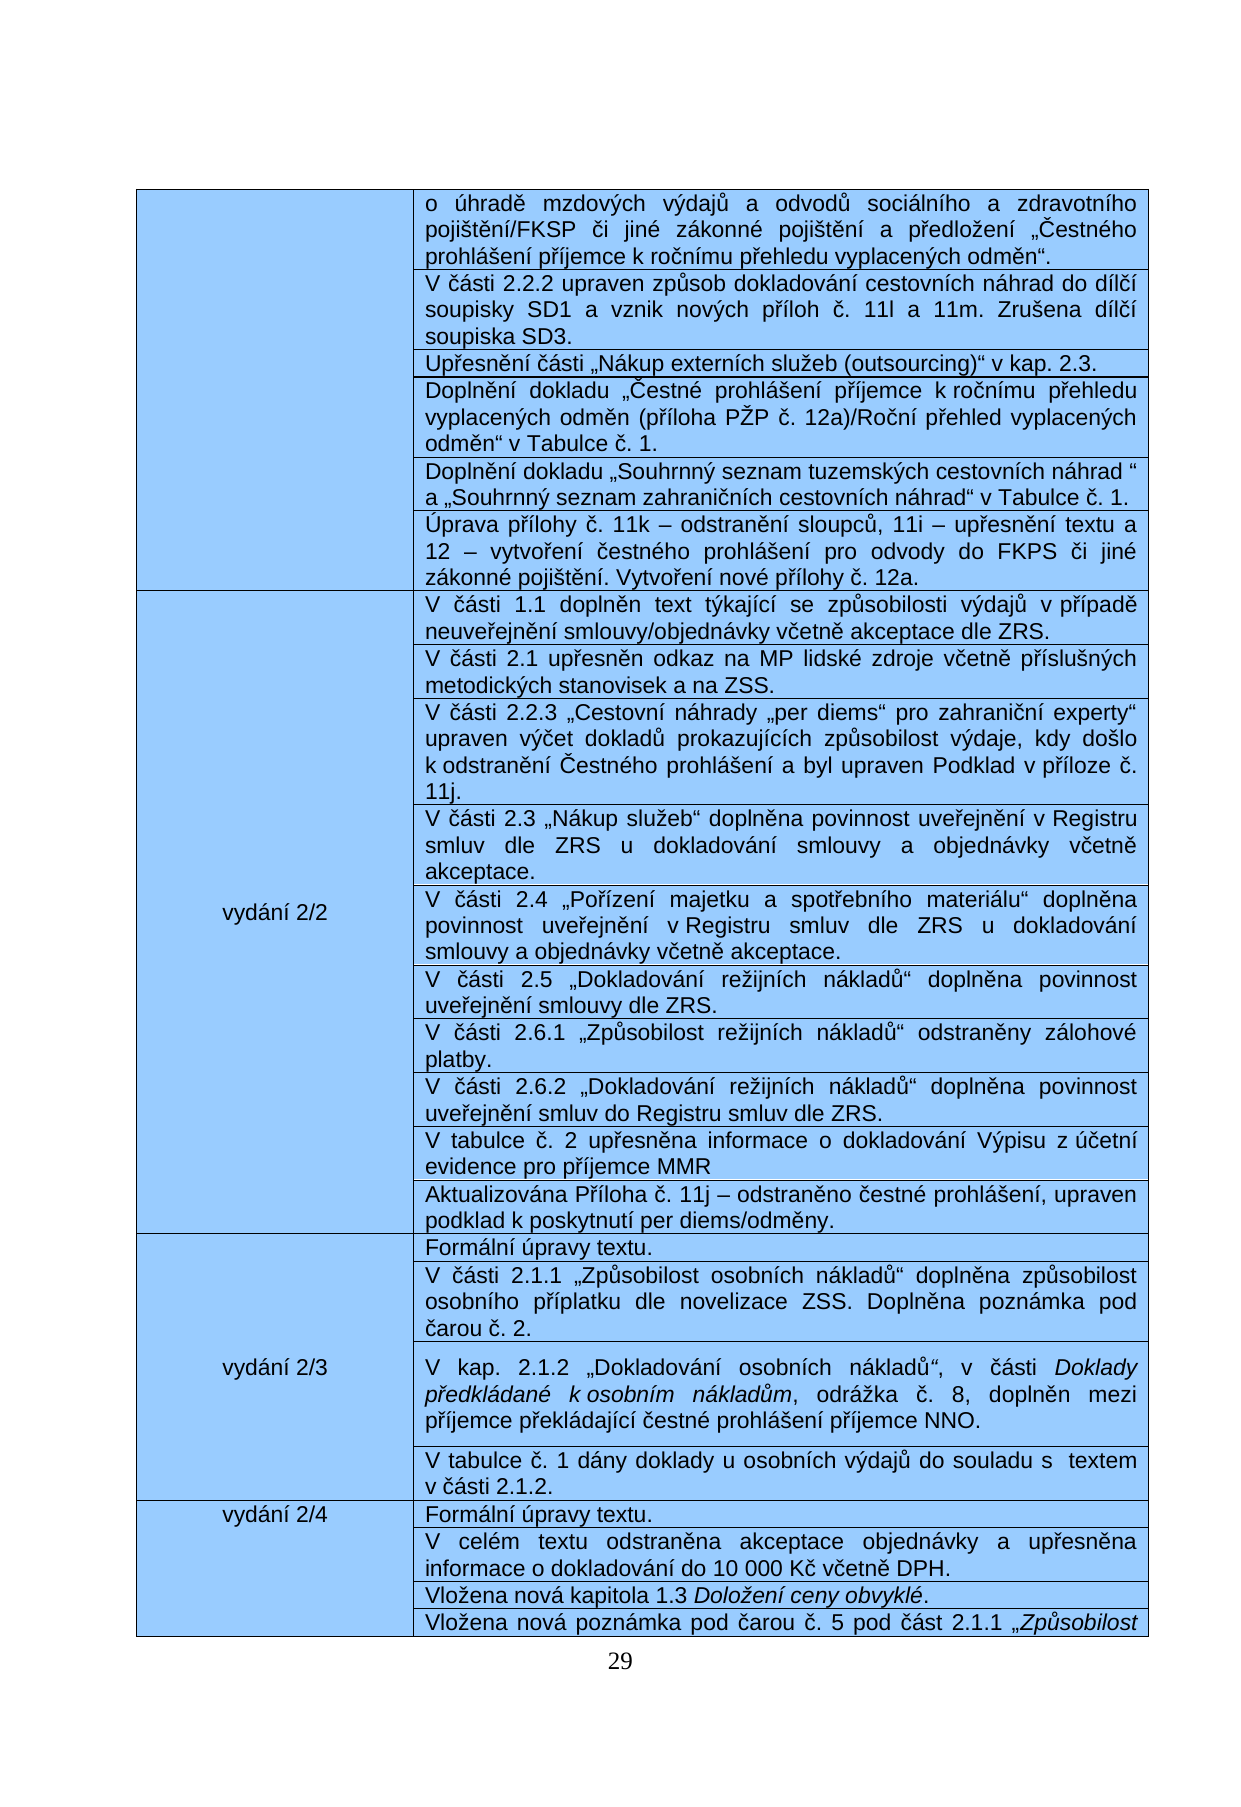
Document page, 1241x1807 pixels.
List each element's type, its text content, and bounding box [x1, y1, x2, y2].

table_cell Upřesnění části „Nákup externích služeb (outsourcing)“ v kap. 2.3. [414, 350, 1148, 376]
table_cell Formální úpravy textu. [414, 1501, 1148, 1527]
table_cell V části 2.4 „Pořízení majetku a spotřebního materiálu“ doplněna povinnost uveřejnění v Registru smluv dle ZRS u dokladování smlouvy a objednávky včetně akceptace. [414, 886, 1148, 964]
table_cell vydání 2/3 [137, 1234, 413, 1500]
table_cell Vložena nová kapitola 1.3 Doložení ceny obvyklé. [414, 1582, 1148, 1608]
table_cell V části 2.1 upřesněn odkaz na MP lidské zdroje včetně příslušných metodických stanovisek a na ZSS. [414, 645, 1148, 698]
table_cell V celém textu odstraněna akceptace objednávky a upřesněna informace o dokladování do 10 000 Kč včetně DPH. [414, 1528, 1148, 1581]
table_cell V části 1.1 doplněn text týkající se způsobilosti výdajů v případě neuveřejnění smlouvy/objednávky včetně akceptace dle ZRS. [414, 591, 1148, 644]
table_cell V části 2.6.2 „Dokladování režijních nákladů“ doplněna povinnost uveřejnění smluv do Registru smluv dle ZRS. [414, 1073, 1148, 1126]
table_cell Doplnění dokladu „Souhrnný seznam tuzemských cestovních náhrad “ a „Souhrnný seznam zahraničních cestovních náhrad“ v Tabulce č. 1. [414, 458, 1148, 510]
table_cell vydání 2/4 [137, 1501, 413, 1636]
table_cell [414, 1609, 1148, 1636]
table_cell Aktualizována Příloha č. 11j – odstraněno čestné prohlášení, upraven podklad k poskytnutí per diems/odměny. [414, 1181, 1148, 1233]
table_cell V části 2.2.2 upraven způsob dokladování cestovních náhrad do dílčí soupisky SD1 a vznik nových příloh č. 11l a 11m. Zrušena dílčí soupiska SD3. [414, 270, 1148, 349]
table_cell V části 2.2.3 „Cestovní náhrady „per diems“ pro zahraniční experty“ upraven výčet dokladů prokazujících způsobilost výdaje, kdy došlo k odstranění Čestného prohlášení a byl upraven Podklad v příloze č. 11j. [414, 699, 1148, 804]
table_cell Doplnění dokladu „Čestné prohlášení příjemce k ročnímu přehledu vyplacených odměn (příloha PŽP č. 12a)/Roční přehled vyplacených odměn“ v Tabulce č. 1. [414, 378, 1148, 457]
table_cell V kap. 2.1.2 „Dokladování osobních nákladů“, v části Doklady předkládané k osobním nákladům, odrážka č. 8, doplněn mezi příjemce překládající čestné prohlášení příjemce NNO. [414, 1342, 1148, 1446]
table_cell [414, 190, 1148, 269]
table_cell V části 2.5 „Dokladování režijních nákladů“ doplněna povinnost uveřejnění smlouvy dle ZRS. [414, 966, 1148, 1018]
table_cell Úprava přílohy č. 11k – odstranění sloupců, 11i – upřesnění textu a 12 – vytvoření čestného prohlášení pro odvody do FKPS či jiné zákonné pojištění. Vytvoření nové přílohy č. 12a. [414, 511, 1148, 590]
table_cell V části 2.1.1 „Způsobilost osobních nákladů“ doplněna způsobilost osobního příplatku dle novelizace ZSS. Doplněna poznámka pod čarou č. 2. [414, 1262, 1148, 1341]
table_cell V tabulce č. 2 upřesněna informace o dokladování Výpisu z účetní evidence pro příjemce MMR [414, 1127, 1148, 1179]
table_cell vydání 2/2 [137, 591, 413, 1233]
table_cell V části 2.6.1 „Způsobilost režijních nákladů“ odstraněny zálohové platby. [414, 1019, 1148, 1072]
table_cell Formální úpravy textu. [414, 1234, 1148, 1261]
table_cell V tabulce č. 1 dány doklady u osobních výdajů do souladu s textem v části 2.1.2. [414, 1447, 1148, 1500]
table_cell V části 2.3 „Nákup služeb“ doplněna povinnost uveřejnění v Registru smluv dle ZRS u dokladování smlouvy a objednávky včetně akceptace. [414, 805, 1148, 884]
